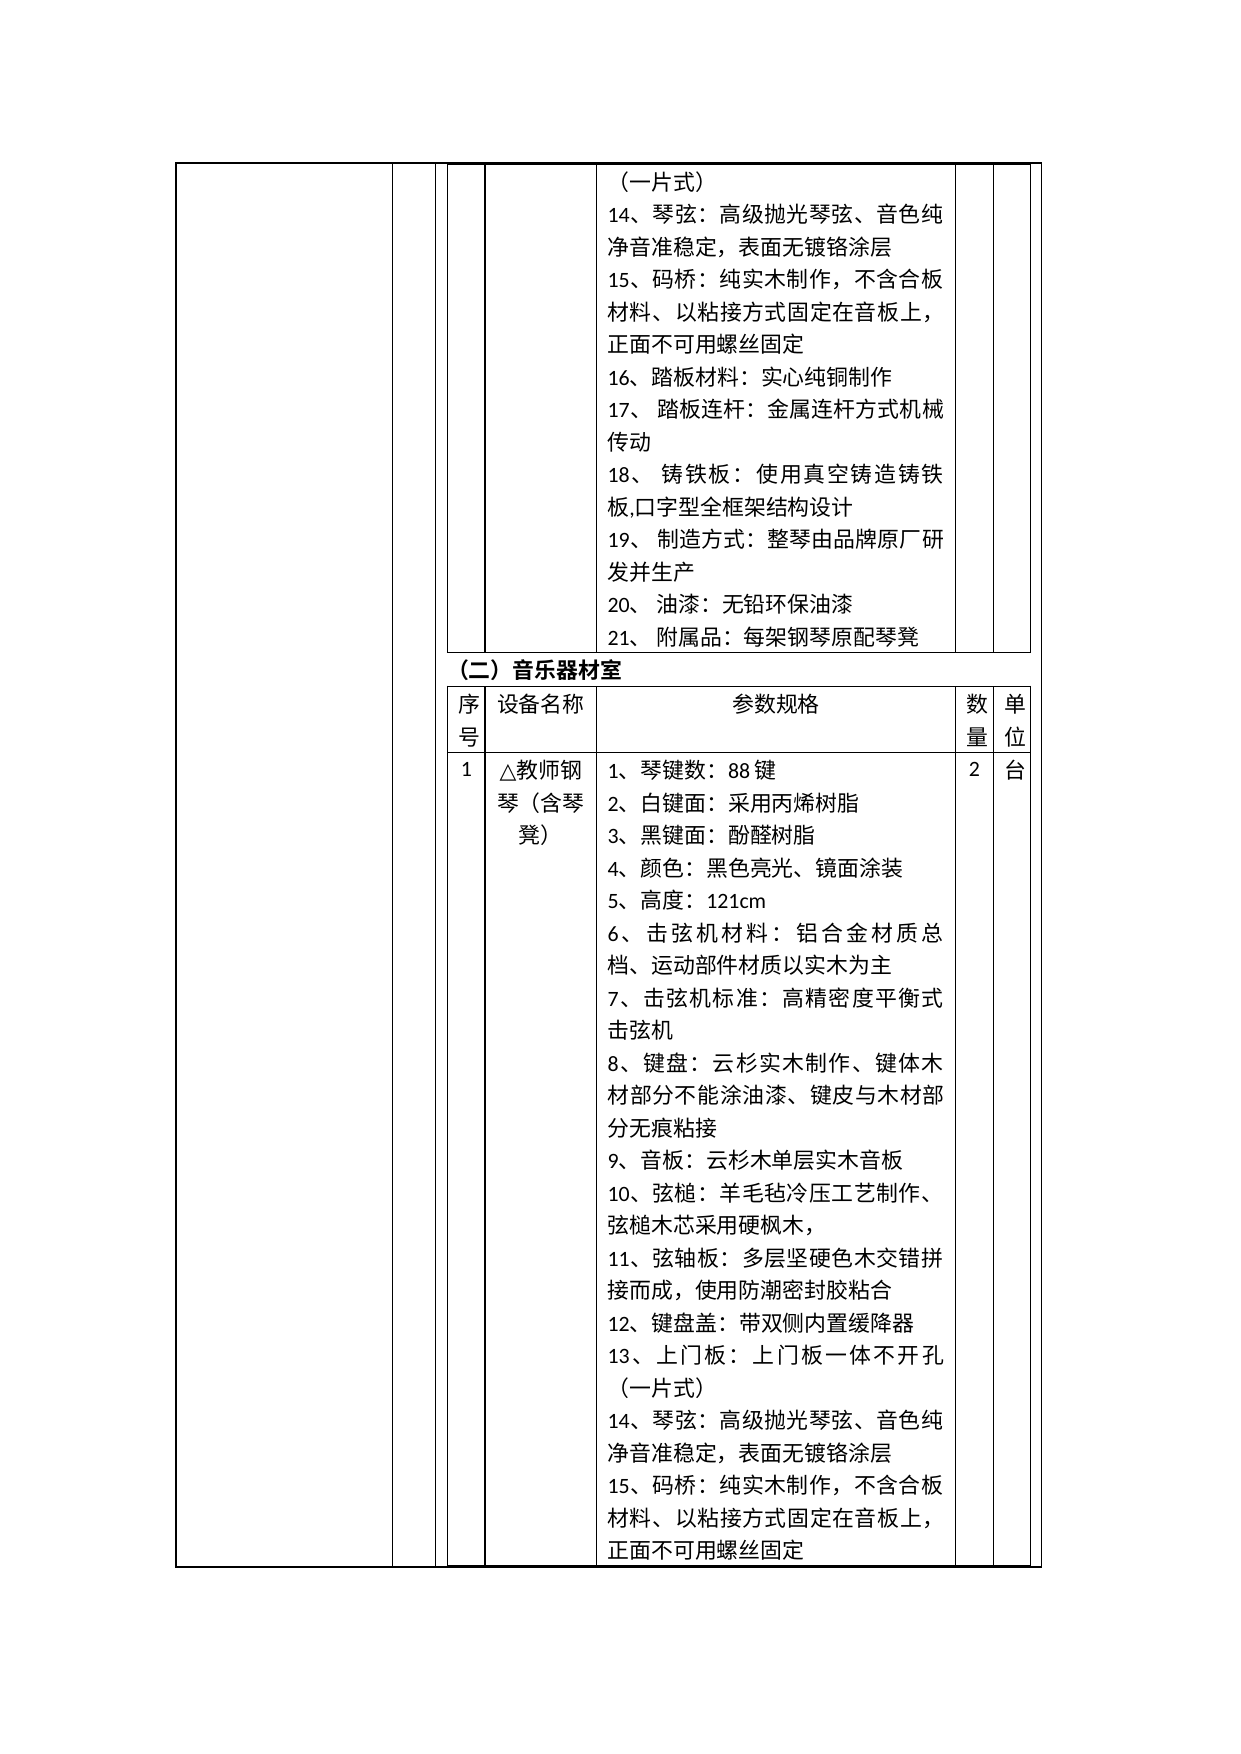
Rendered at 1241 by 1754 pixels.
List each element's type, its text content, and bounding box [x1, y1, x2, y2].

table_cell 1 [393, 164, 435, 1566]
table_cell [177, 164, 392, 1566]
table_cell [436, 164, 1041, 1566]
